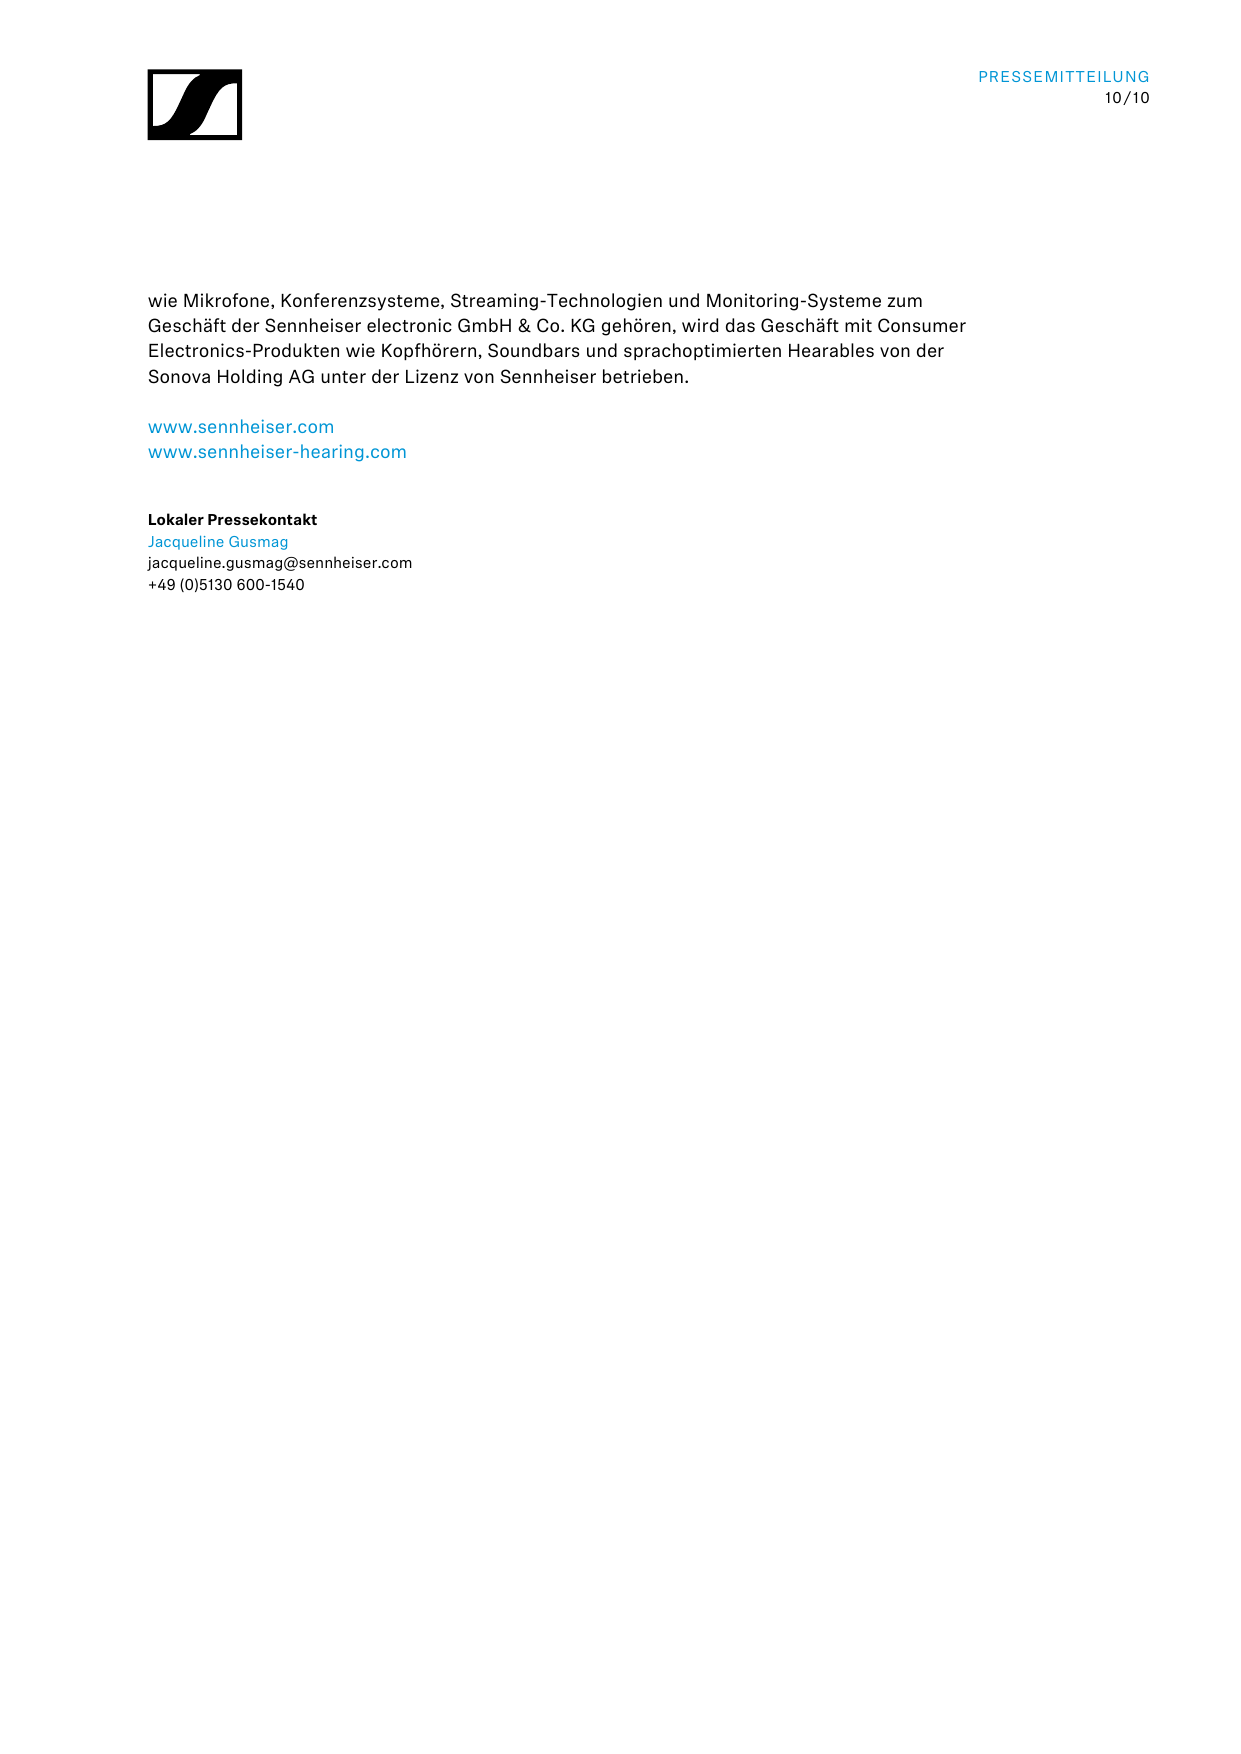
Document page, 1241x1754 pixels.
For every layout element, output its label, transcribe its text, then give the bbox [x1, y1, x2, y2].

text www.sennheiser-hearing.com [148, 438, 968, 463]
text www.sennheiser.com [148, 413, 968, 438]
text Lokaler Pressekontakt [148, 507, 968, 529]
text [148, 287, 968, 388]
text jacqueline.gusmag@sennheiser.com [148, 551, 968, 573]
text +49 (0)5130 600-1540 [148, 573, 968, 594]
text Jacqueline Gusmag [148, 529, 968, 551]
